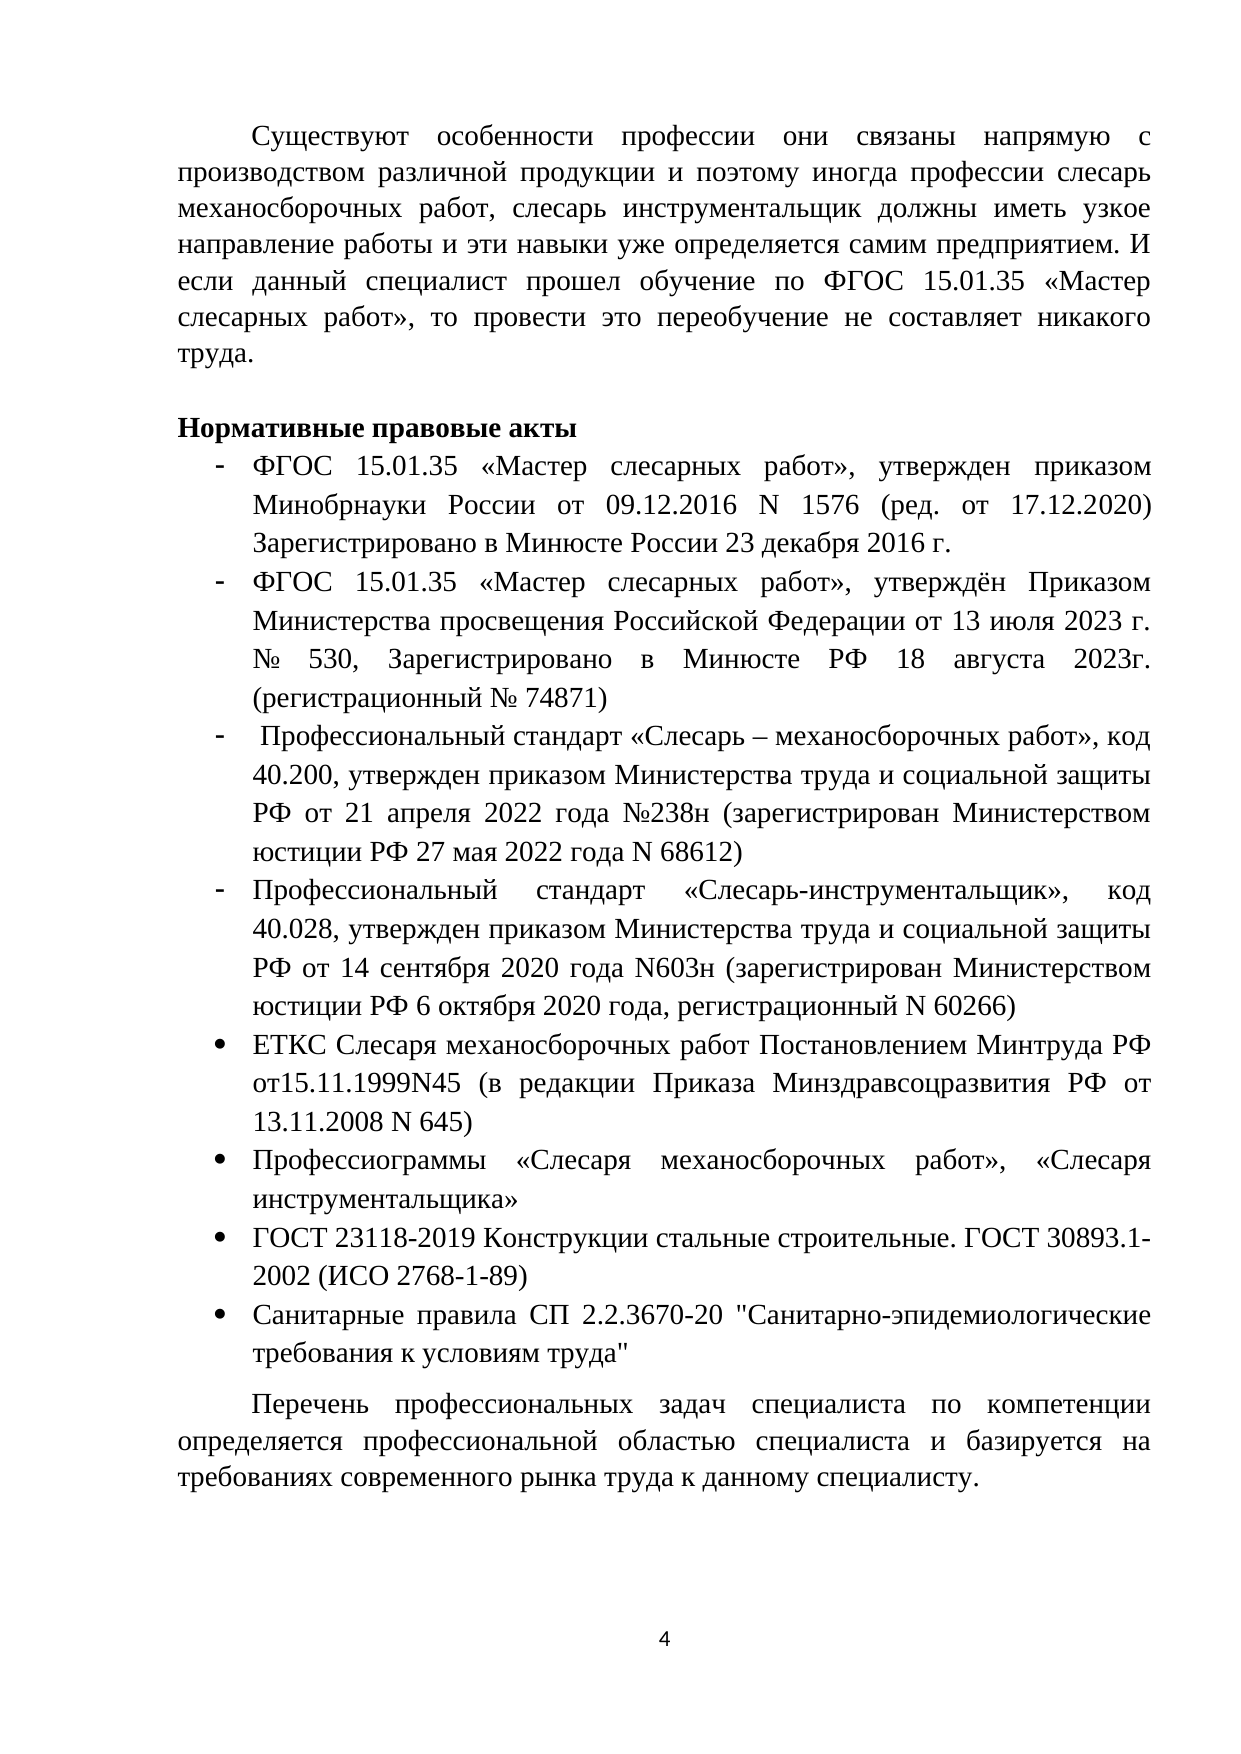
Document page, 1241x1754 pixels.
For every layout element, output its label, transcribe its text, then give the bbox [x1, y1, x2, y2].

list ФГОС 15.01.35 «Мастер слесарных работ», утвержден приказом Минобрнауки России от 09.12.2016 N 1576 (ред. от 17.12.2020) Зарегистрировано в Минюсте России 23 декабря 2016 г. [215, 448, 1152, 559]
text Нормативные правовые акты [177, 410, 1152, 443]
list Профессиональный стандарт «Слесарь – механосборочных работ», код 40.200, утвержден приказом Министерства труда и социальной защиты РФ от 21 апреля 2022 года №238н (зарегистрирован Министерством юстиции РФ 27 мая 2022 года N 68612) [215, 718, 1152, 867]
list Профессиональный стандарт «Слесарь-инструментальщик», код 40.028, утвержден приказом Министерства труда и социальной защиты РФ от 14 сентября 2020 года N603н (зарегистрирован Министерством юстиции РФ 6 октября 2020 года, регистрационный N 60266) [215, 872, 1152, 1022]
list ЕТКС Слесаря механосборочных работ Постановлением Минтруда РФ от15.11.1999N45 (в редакции Приказа Минздравсоцразвития РФ от 13.11.2008 N 645) [215, 1027, 1152, 1137]
list ФГОС 15.01.35 «Мастер слесарных работ», утверждён Приказом Министерства просвещения Российской Федерации от 13 июля 2023 г. № 530, Зарегистрировано в Минюсте РФ 18 августа 2023г. (регистрационный № 74871) [215, 564, 1152, 713]
list ГОСТ 23118-2019 Конструкции стальные строительные. ГОСТ 30893.1-2002 (ИСО 2768-1-89) [215, 1220, 1152, 1292]
text Существуют особенности профессии они связаны напрямую с производством различной продукции и поэтому иногда профессии слесарь механосборочных работ, слесарь инструментальщик должны иметь узкое направление работы и эти навыки уже определяется самим предприятием. И если данный специалист прошел обучение по ФГОС 15.01.35 «Мастер слесарных работ», то провести это переобучение не составляет никакого труда. [177, 118, 1152, 368]
list Профессиограммы «Слесаря механосборочных работ», «Слесаря инструментальщика» [215, 1142, 1152, 1215]
list Санитарные правила СП 2.2.3670-20 "Санитарно-эпидемиологические требования к условиям труда" [215, 1297, 1152, 1369]
text Перечень профессиональных задач специалиста по компетенции определяется профессиональной областью специалиста и базируется на требованиях современного рынка труда к данному специалисту. [177, 1387, 1152, 1492]
